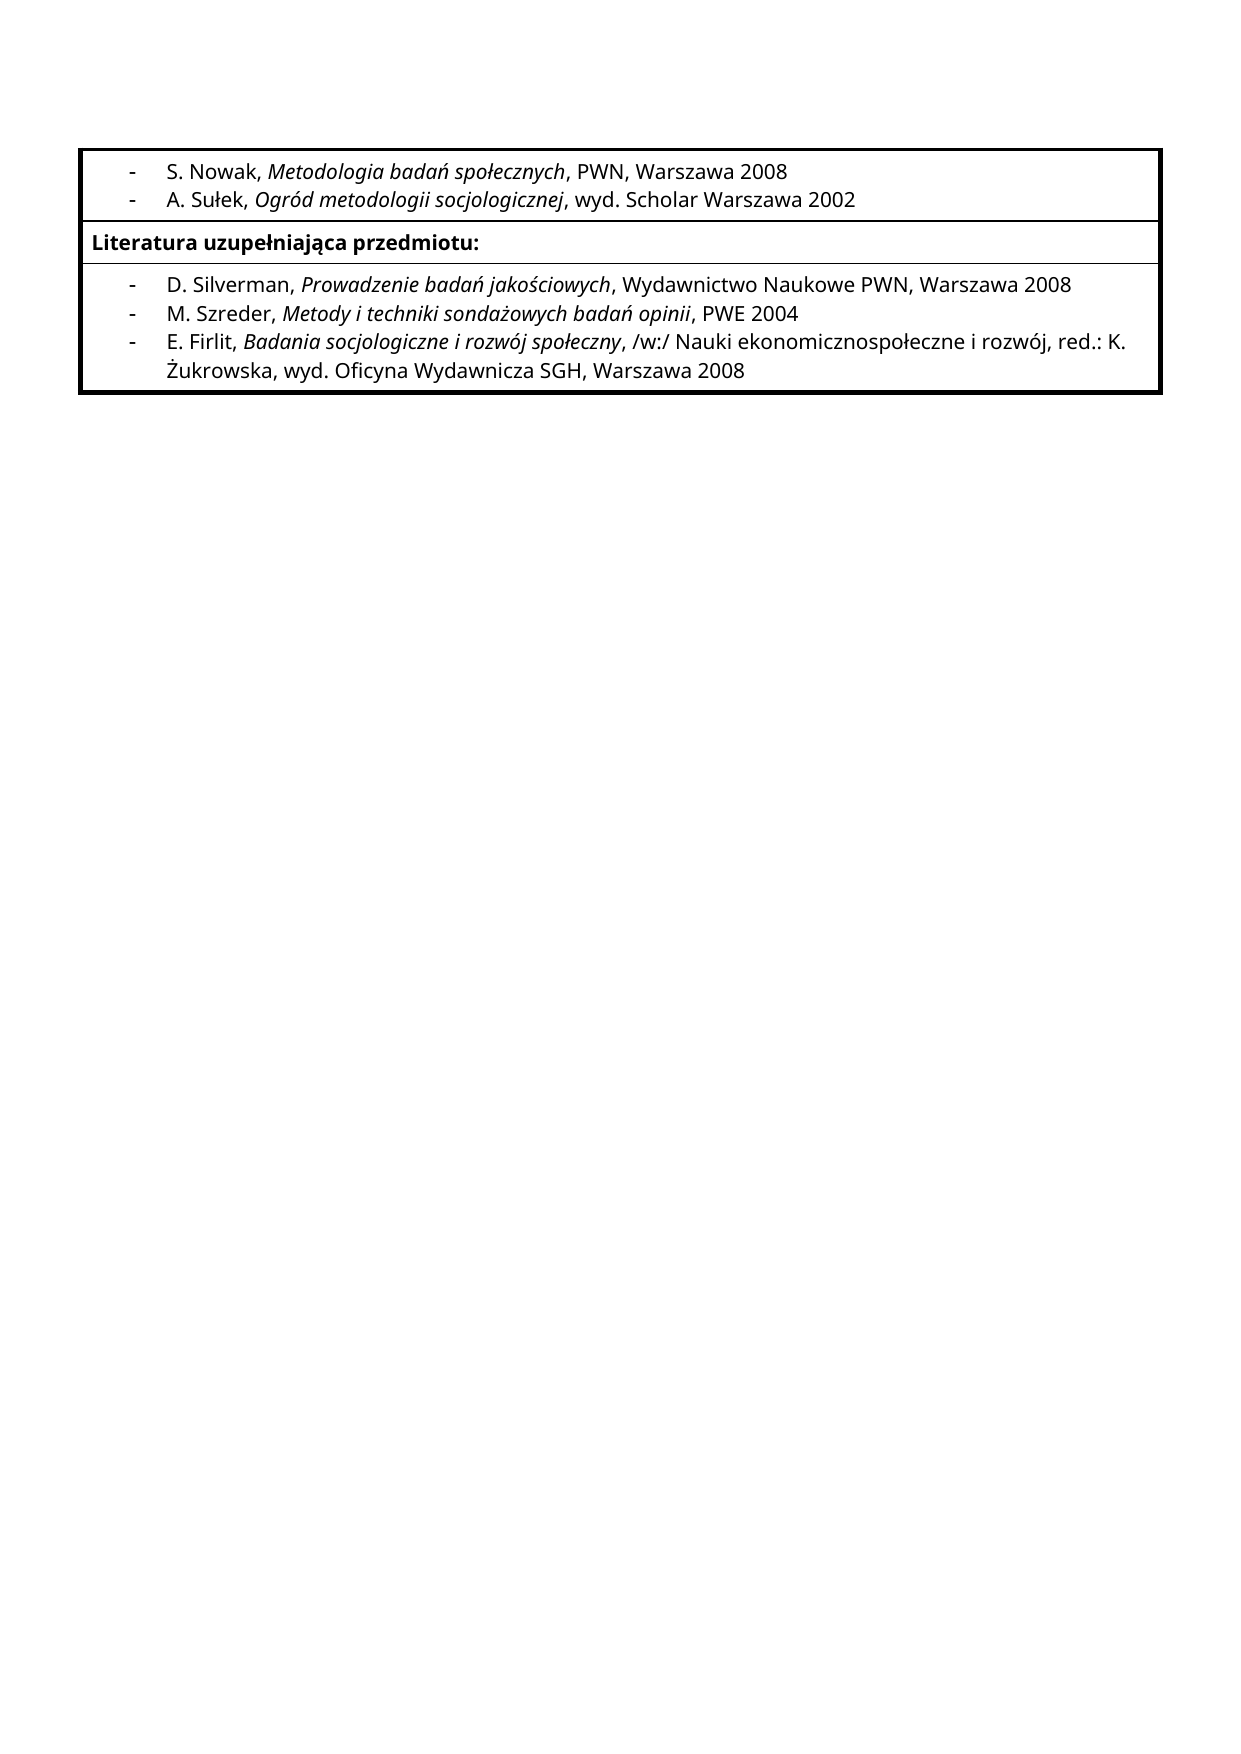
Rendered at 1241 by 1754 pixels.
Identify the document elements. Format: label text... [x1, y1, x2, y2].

table_cell Literatura uzupełniająca przedmiotu: [83, 222, 1158, 263]
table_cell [83, 151, 1158, 220]
table_cell D. Silverman, Prowadzenie badań jakościowych, Wydawnictwo Naukowe PWN, Warszawa 2008 M. Szreder, Metody i techniki sondażowych badań opinii, PWE 2004 E. Firlit, Badania socjologiczne i rozwój społeczny, /w:/ Nauki ekonomicznospołeczne i rozwój, red.: K. Żukrowska, wyd. Oficyna Wydawnicza SGH, Warszawa 2008 [83, 264, 1158, 390]
